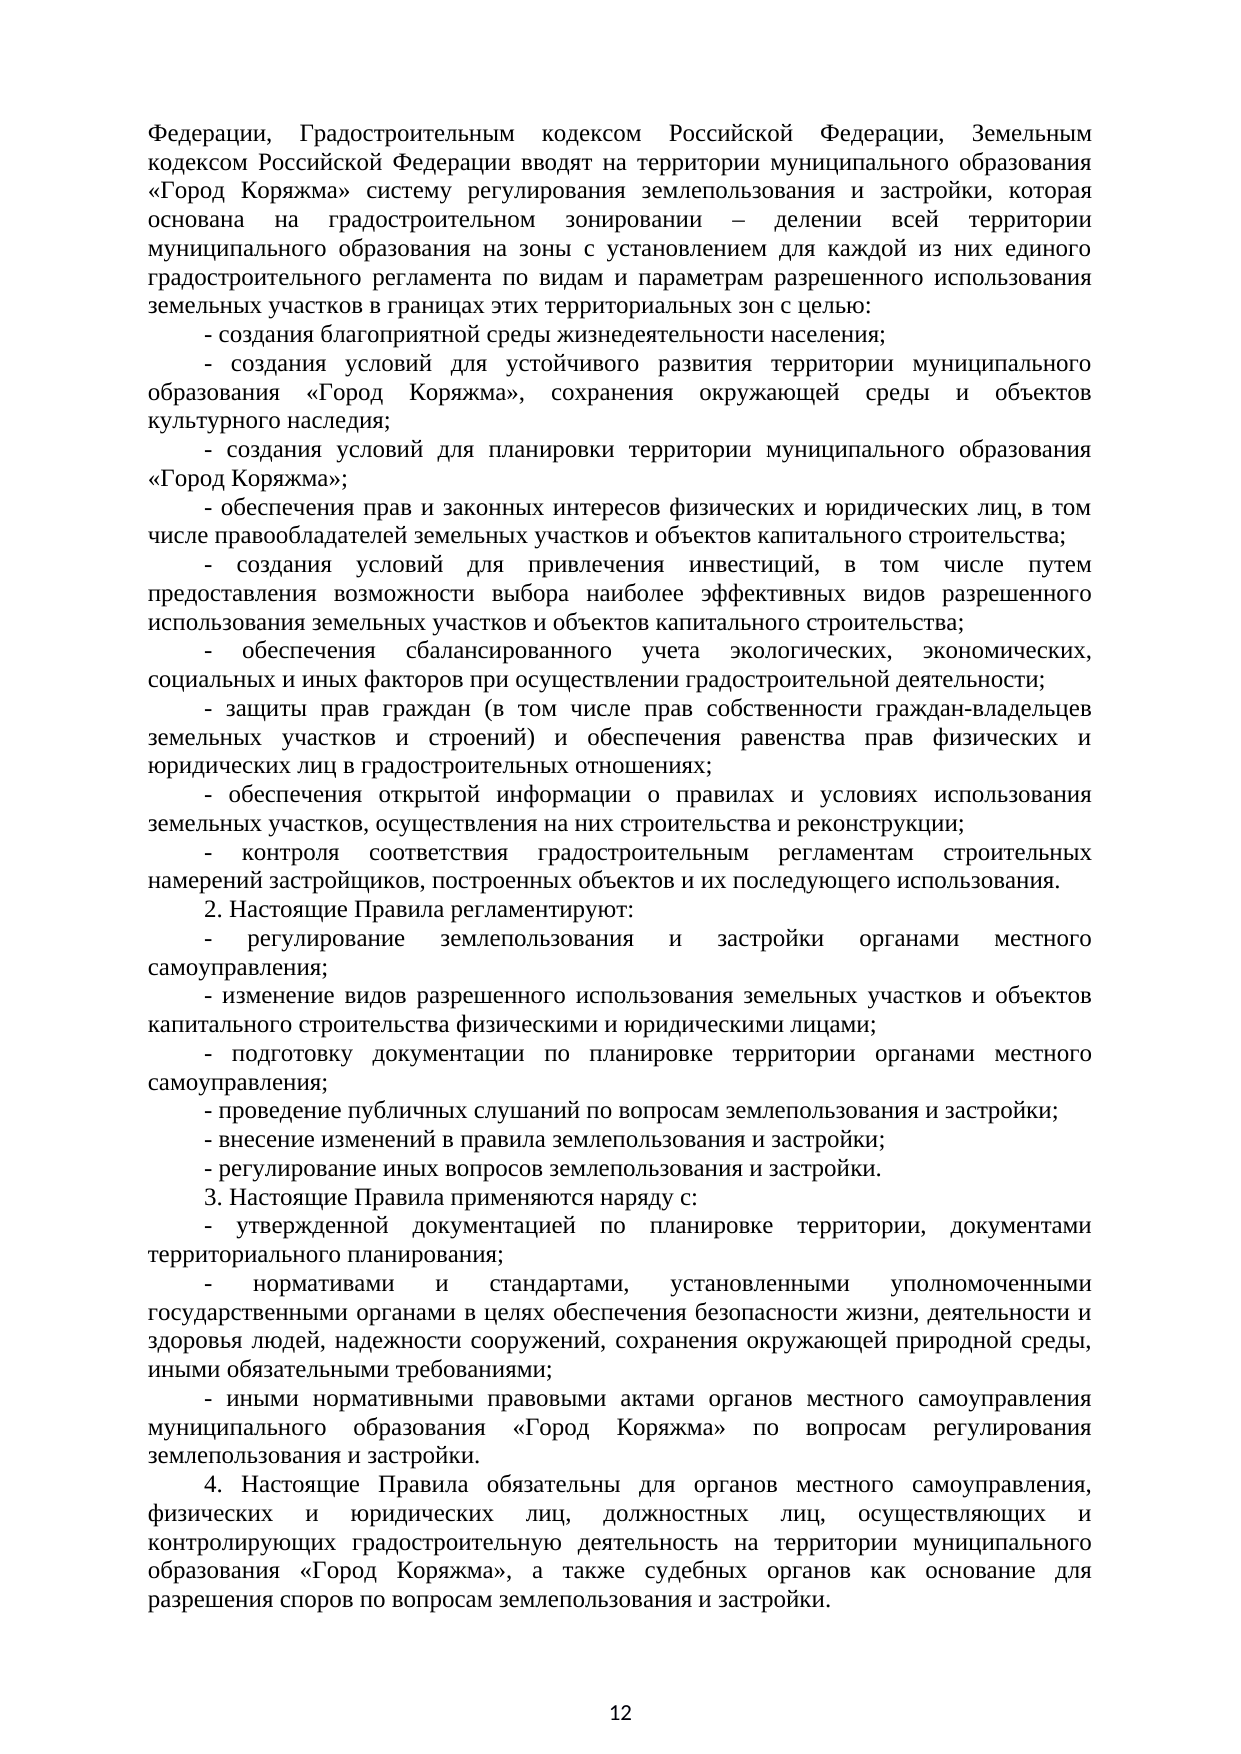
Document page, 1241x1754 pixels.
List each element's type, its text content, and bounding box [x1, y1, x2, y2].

text - изменение видов разрешенного использования земельных участков и объектов капитального строительства физическими и юридическими лицами; [148, 981, 1092, 1038]
text 2. Настоящие Правила регламентируют: [148, 894, 1092, 923]
text - обеспечения сбалансированного учета экологических, экономических, социальных и иных факторов при осуществлении градостроительной деятельности; [148, 636, 1092, 693]
text - регулирование землепользования и застройки органами местного самоуправления; [148, 923, 1092, 981]
text - проведение публичных слушаний по вопросам землепользования и застройки; [148, 1096, 1092, 1124]
text - обеспечения прав и законных интересов физических и юридических лиц, в том числе правообладателей земельных участков и объектов капитального строительства; [148, 492, 1092, 549]
text - подготовку документации по планировке территории органами местного самоуправления; [148, 1038, 1092, 1096]
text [148, 118, 1092, 319]
text - регулирование иных вопросов землепользования и застройки. [148, 1153, 1092, 1182]
text - утвержденной документацией по планировке территории, документами территориального планирования; [148, 1211, 1092, 1268]
text - создания условий для привлечения инвестиций, в том числе путем предоставления возможности выбора наиболее эффективных видов разрешенного использования земельных участков и объектов капитального строительства; [148, 549, 1092, 636]
text - обеспечения открытой информации о правилах и условиях использования земельных участков, осуществления на них строительства и реконструкции; [148, 779, 1092, 837]
text - нормативами и стандартами, установленными уполномоченными государственными органами в целях обеспечения безопасности жизни, деятельности и здоровья людей, надежности сооружений, сохранения окружающей природной среды, иными обязательными требованиями; [148, 1268, 1092, 1383]
text - защиты прав граждан (в том числе прав собственности граждан-владельцев земельных участков и строений) и обеспечения равенства прав физических и юридических лиц в градостроительных отношениях; [148, 693, 1092, 779]
text - создания условий для устойчивого развития территории муниципального образования «Город Коряжма», сохранения окружающей среды и объектов культурного наследия; [148, 348, 1092, 434]
text - создания благоприятной среды жизнедеятельности населения; [148, 319, 1092, 348]
text 3. Настоящие Правила применяются наряду с: [148, 1182, 1092, 1211]
text - иными нормативными правовыми актами органов местного самоуправления муниципального образования «Город Коряжма» по вопросам регулирования землепользования и застройки. [148, 1383, 1092, 1469]
text 4. Настоящие Правила обязательны для органов местного самоуправления, физических и юридических лиц, должностных лиц, осуществляющих и контролирующих градостроительную деятельность на территории муниципального образования «Город Коряжма», а также судебных органов как основание для разрешения споров по вопросам землепользования и застройки. [148, 1469, 1092, 1613]
text - внесение изменений в правила землепользования и застройки; [148, 1124, 1092, 1153]
text - создания условий для планировки территории муниципального образования «Город Коряжма»; [148, 434, 1092, 492]
text - контроля соответствия градостроительным регламентам строительных намерений застройщиков, построенных объектов и их последующего использования. [148, 837, 1092, 894]
